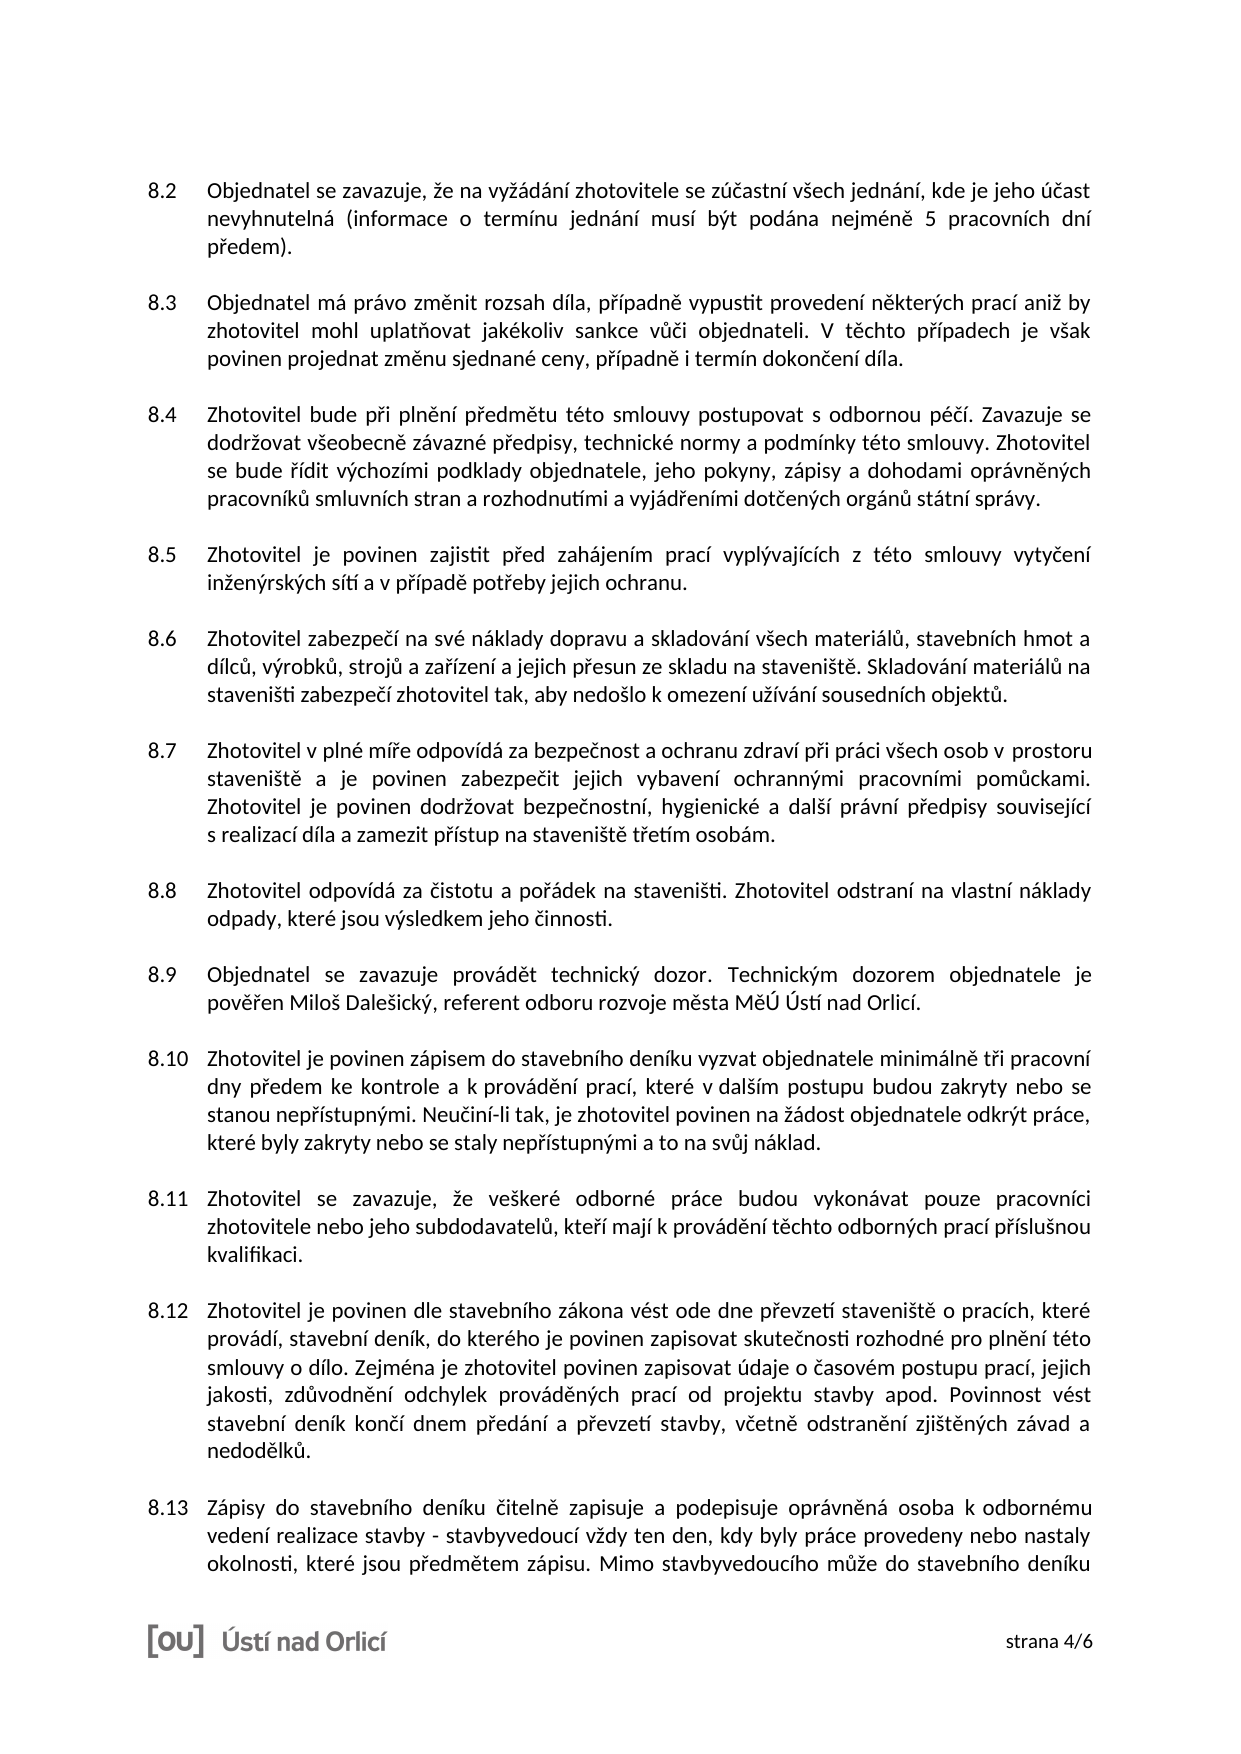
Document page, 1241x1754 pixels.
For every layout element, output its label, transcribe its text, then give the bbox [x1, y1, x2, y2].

picture [147, 1623, 388, 1659]
text 8.9 Objednatel se zavazuje provádět technický dozor. Technickým dozorem objednatele je pověřen Miloš Dalešický, referent odboru rozvoje města MěÚ Ústí nad Orlicí. [148, 960, 1092, 1016]
text 8.6 Zhotovitel zabezpečí na své náklady dopravu a skladování všech materiálů, stavebních hmot a dílců, výrobků, strojů a zařízení a jejich přesun ze skladu na staveniště. Skladování materiálů na staveništi zabezpečí zhotovitel tak, aby nedošlo k omezení užívání sousedních objektů. [148, 624, 1092, 708]
text 8.11 Zhotovitel se zavazuje, že veškeré odborné práce budou vykonávat pouze pracovníci zhotovitele nebo jeho subdodavatelů, kteří mají k provádění těchto odborných prací příslušnou kvalifikaci. [148, 1184, 1092, 1268]
text 8.2 Objednatel se zavazuje, že na vyžádání zhotovitele se zúčastní všech jednání, kde je jeho účast nevyhnutelná (informace o termínu jednání musí být podána nejméně 5 pracovních dní předem). [148, 176, 1092, 260]
text 8.3 Objednatel má právo změnit rozsah díla, případně vypustit provedení některých prací aniž by zhotovitel mohl uplatňovat jakékoliv sankce vůči objednateli. V těchto případech je však povinen projednat změnu sjednané ceny, případně i termín dokončení díla. [148, 288, 1092, 372]
text 8.10 Zhotovitel je povinen zápisem do stavebního deníku vyzvat objednatele minimálně tři pracovní dny předem ke kontrole a k provádění prací, které v dalším postupu budou zakryty nebo se stanou nepřístupnými. Neučiní-li tak, je zhotovitel povinen na žádost objednatele odkrýt práce, které byly zakryty nebo se staly nepřístupnými a to na svůj náklad. [148, 1044, 1092, 1156]
text 8.12 Zhotovitel je povinen dle stavebního zákona vést ode dne převzetí staveniště o pracích, které provádí, stavební deník, do kterého je povinen zapisovat skutečnosti rozhodné pro plnění této smlouvy o dílo. Zejména je zhotovitel povinen zapisovat údaje o časovém postupu prací, jejich jakosti, zdůvodnění odchylek prováděných prací od projektu stavby apod. Povinnost vést stavební deník končí dnem předání a převzetí stavby, včetně odstranění zjištěných závad a nedodělků. [148, 1297, 1092, 1465]
text 8.5 Zhotovitel je povinen zajistit před zahájením prací vyplývajících z této smlouvy vytyčení inženýrských sítí a v případě potřeby jejich ochranu. [148, 540, 1092, 596]
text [148, 1493, 1092, 1577]
text 8.4 Zhotovitel bude při plnění předmětu této smlouvy postupovat s odbornou péčí. Zavazuje se dodržovat všeobecně závazné předpisy, technické normy a podmínky této smlouvy. Zhotovitel se bude řídit výchozími podklady objednatele, jeho pokyny, zápisy a dohodami oprávněných pracovníků smluvních stran a rozhodnutími a vyjádřeními dotčených orgánů státní správy. [148, 400, 1092, 512]
text 8.8 Zhotovitel odpovídá za čistotu a pořádek na staveništi. Zhotovitel odstraní na vlastní náklady odpady, které jsou výsledkem jeho činnosti. [148, 876, 1092, 932]
text 8.7 Zhotovitel v plné míře odpovídá za bezpečnost a ochranu zdraví při práci všech osob v prostoru staveniště a je povinen zabezpečit jejich vybavení ochrannými pracovními pomůckami. Zhotovitel je povinen dodržovat bezpečnostní, hygienické a další právní předpisy související s realizací díla a zamezit přístup na staveniště třetím osobám. [148, 736, 1092, 848]
